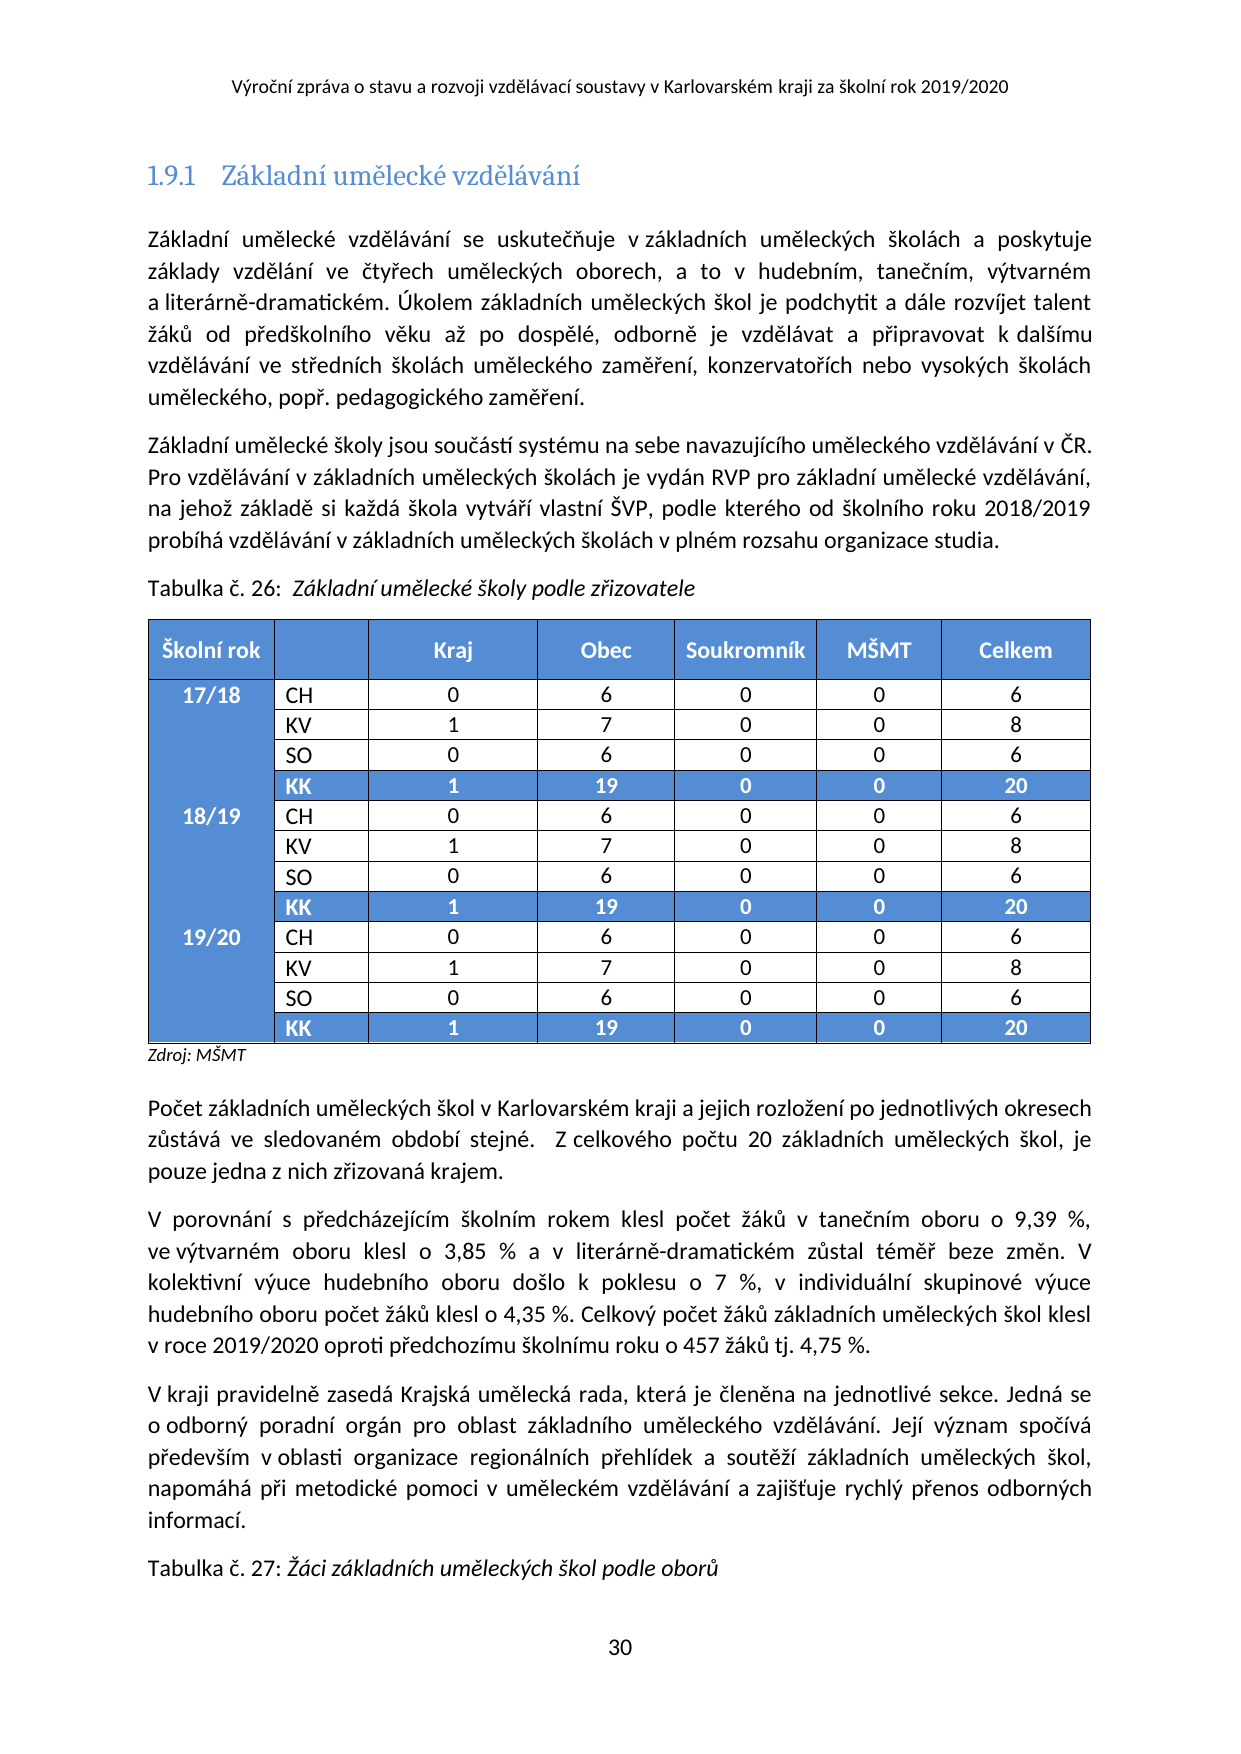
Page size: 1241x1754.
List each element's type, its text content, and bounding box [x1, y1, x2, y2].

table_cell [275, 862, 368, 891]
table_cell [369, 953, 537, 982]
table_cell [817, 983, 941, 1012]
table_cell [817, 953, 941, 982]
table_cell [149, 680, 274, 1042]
text Počet základních uměleckých škol v Karlovarském kraji a jejich rozložení po jednotlivých okresech zůstává ve sledovaném období stejné. Z celkového počtu 20 základních uměleckých škol, je pouze jedna z nich zřizovaná krajem. [148, 1093, 1092, 1185]
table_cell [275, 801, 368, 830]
text V kraji pravidelně zasedá Krajská umělecká rada, která je členěna na jednotlivé sekce. Jedná se o odborný poradní orgán pro oblast základního uměleckého vzdělávání. Její význam spočívá především v oblasti organizace regionálních přehlídek a soutěží základních uměleckých škol, napomáhá při metodické pomoci v uměleckém vzdělávání a zajišťuje rychlý přenos odborných informací. [148, 1379, 1092, 1534]
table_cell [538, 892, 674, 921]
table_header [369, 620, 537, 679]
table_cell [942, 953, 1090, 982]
text Tabulka č. 27: Žáci základních uměleckých škol podle oborů [148, 1553, 1092, 1582]
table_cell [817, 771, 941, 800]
subtitle 1.9.1 Základní umělecké vzdělávání [148, 159, 1092, 193]
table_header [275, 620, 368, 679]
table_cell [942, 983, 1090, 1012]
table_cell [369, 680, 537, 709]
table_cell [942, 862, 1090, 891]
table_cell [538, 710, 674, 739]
text Tabulka č. 26: Základní umělecké školy podle zřizovatele [148, 573, 1092, 602]
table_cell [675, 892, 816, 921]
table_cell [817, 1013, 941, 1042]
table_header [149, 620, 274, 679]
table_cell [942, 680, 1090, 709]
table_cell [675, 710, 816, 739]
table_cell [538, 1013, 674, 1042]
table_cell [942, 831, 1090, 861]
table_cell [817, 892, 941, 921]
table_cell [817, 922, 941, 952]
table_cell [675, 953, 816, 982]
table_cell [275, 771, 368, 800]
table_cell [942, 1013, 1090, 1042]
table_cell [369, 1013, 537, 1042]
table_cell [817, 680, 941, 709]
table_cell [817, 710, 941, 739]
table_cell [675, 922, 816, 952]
text V porovnání s předcházejícím školním rokem klesl počet žáků v tanečním oboru o 9,39 %, ve výtvarném oboru klesl o 3,85 % a v literárně-dramatickém zůstal téměř beze změn. V kolektivní výuce hudebního oboru došlo k poklesu o 7 %, v individuální skupinové výuce hudebního oboru počet žáků klesl o 4,35 %. Celkový počet žáků základních uměleckých škol klesl v roce 2019/2020 oproti předchozímu školnímu roku o 457 žáků tj. 4,75 %. [148, 1204, 1092, 1360]
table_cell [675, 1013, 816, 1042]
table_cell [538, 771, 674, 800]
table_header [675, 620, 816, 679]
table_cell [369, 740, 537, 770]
text Základní umělecké školy jsou součástí systému na sebe navazujícího uměleckého vzdělávání v ČR. Pro vzdělávání v základních uměleckých školách je vydán RVP pro základní umělecké vzdělávání, na jehož základě si každá škola vytváří vlastní ŠVP, podle kterého od školního roku 2018/2019 probíhá vzdělávání v základních uměleckých školách v plném rozsahu organizace studia. [148, 430, 1092, 554]
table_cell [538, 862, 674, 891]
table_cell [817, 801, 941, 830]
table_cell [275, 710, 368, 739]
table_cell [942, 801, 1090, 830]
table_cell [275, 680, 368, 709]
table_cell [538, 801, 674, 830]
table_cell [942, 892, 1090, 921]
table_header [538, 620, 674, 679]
text Základní umělecké vzdělávání se uskutečňuje v základních uměleckých školách a poskytuje základy vzdělání ve čtyřech uměleckých oborech, a to v hudebním, tanečním, výtvarném a literárně-dramatickém. Úkolem základních uměleckých škol je podchytit a dále rozvíjet talent žáků od předškolního věku až po dospělé, odborně je vzdělávat a připravovat k dalšímu vzdělávání ve středních školách uměleckého zaměření, konzervatořích nebo vysokých školách uměleckého, popř. pedagogického zaměření. [148, 224, 1092, 411]
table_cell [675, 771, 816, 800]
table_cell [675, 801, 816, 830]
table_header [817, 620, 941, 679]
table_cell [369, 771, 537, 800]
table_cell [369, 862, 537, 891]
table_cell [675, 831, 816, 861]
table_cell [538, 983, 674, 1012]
text Zdroj: MŠMT [148, 1043, 1092, 1066]
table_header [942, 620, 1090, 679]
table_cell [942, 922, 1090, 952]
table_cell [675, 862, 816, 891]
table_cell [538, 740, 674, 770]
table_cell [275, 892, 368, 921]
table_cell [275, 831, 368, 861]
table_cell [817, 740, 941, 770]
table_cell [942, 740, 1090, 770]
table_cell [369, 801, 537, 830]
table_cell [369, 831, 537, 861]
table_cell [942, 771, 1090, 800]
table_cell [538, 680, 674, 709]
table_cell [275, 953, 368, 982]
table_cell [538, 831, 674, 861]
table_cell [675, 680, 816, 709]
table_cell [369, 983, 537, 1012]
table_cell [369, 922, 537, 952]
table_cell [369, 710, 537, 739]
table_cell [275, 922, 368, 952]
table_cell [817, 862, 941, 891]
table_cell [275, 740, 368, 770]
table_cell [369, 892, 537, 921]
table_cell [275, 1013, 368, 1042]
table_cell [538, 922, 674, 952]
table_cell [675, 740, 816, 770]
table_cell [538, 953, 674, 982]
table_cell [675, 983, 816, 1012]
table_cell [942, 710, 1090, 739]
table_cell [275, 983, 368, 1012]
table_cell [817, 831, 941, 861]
